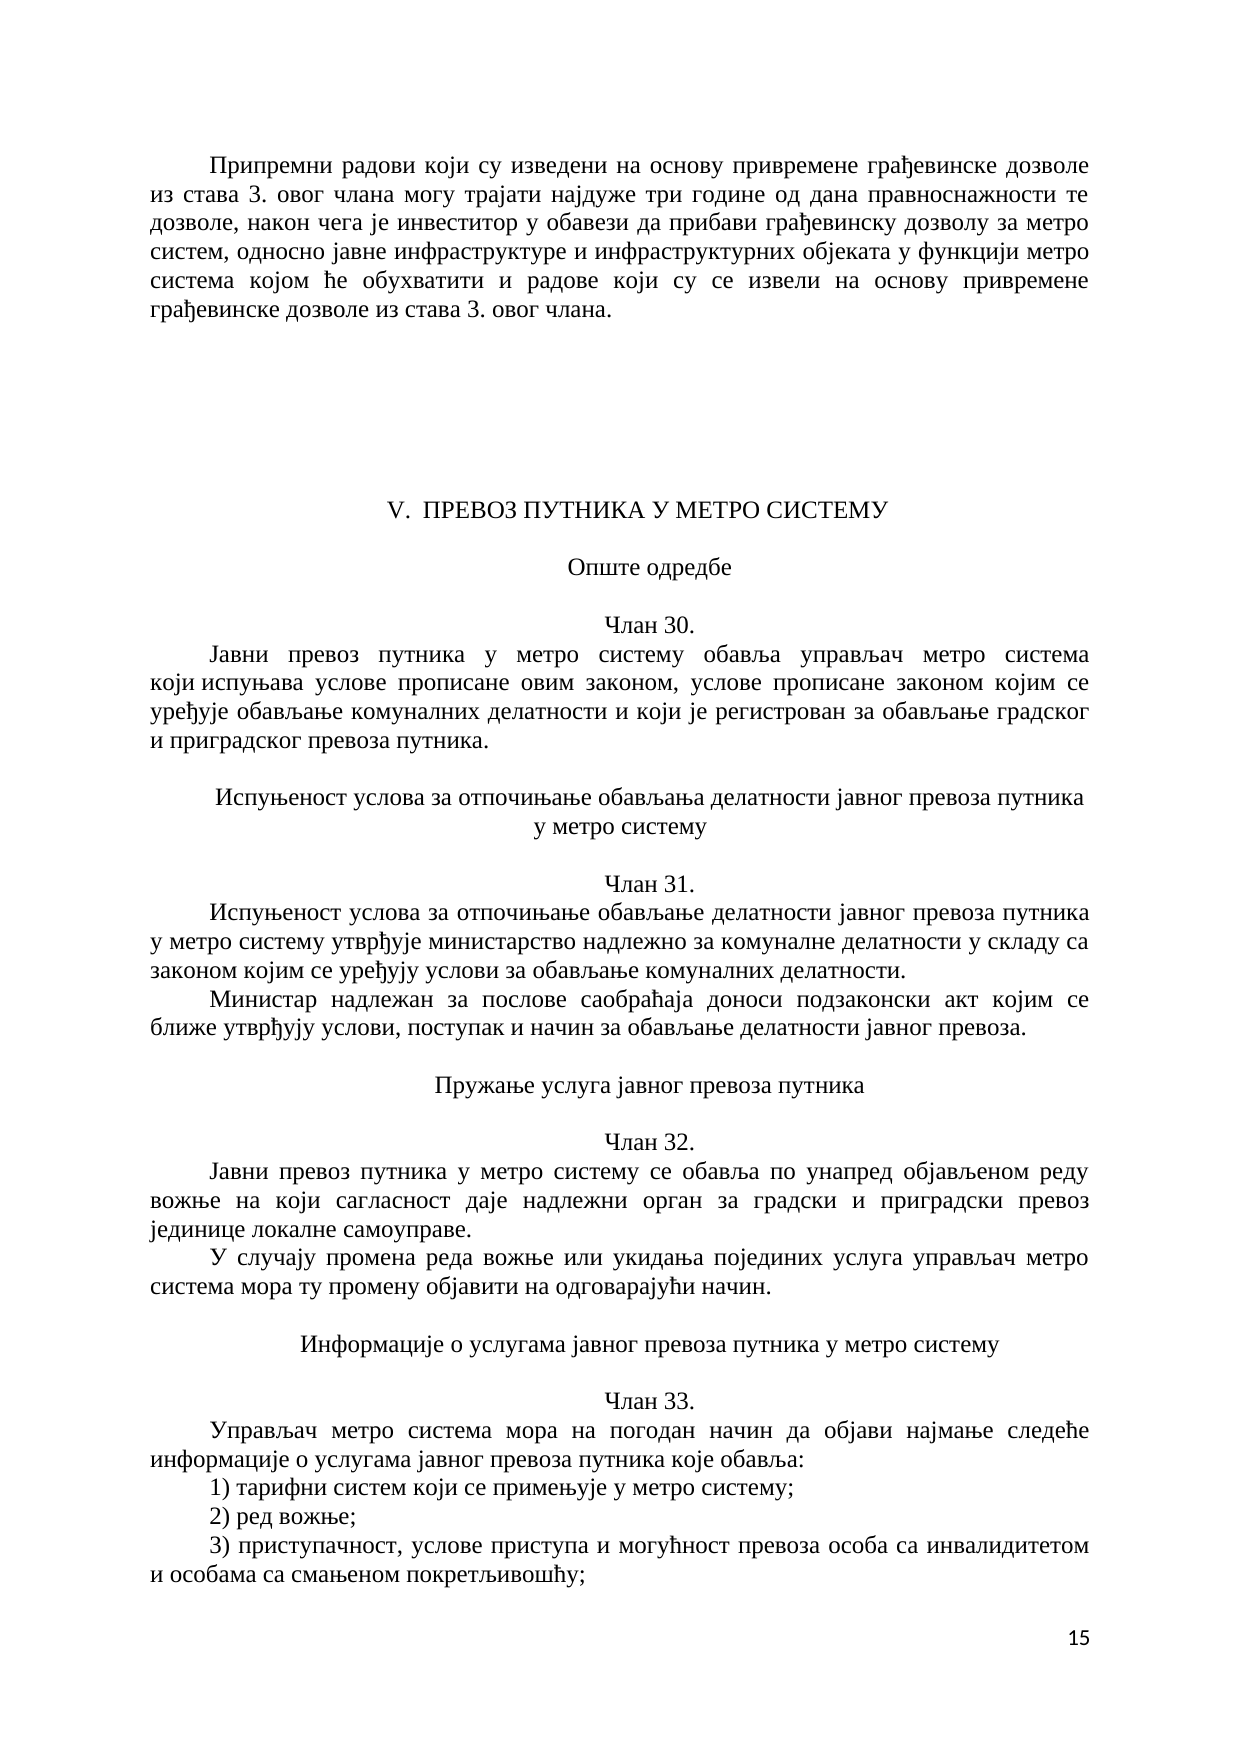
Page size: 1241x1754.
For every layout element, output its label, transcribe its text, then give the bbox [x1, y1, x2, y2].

text Јавни превоз путника у метро систему се обавља по унапред објављеном реду вожње на који сагласност даје надлежни орган за градски и приградски превоз јединице локалне самоуправе. [150, 1156, 1090, 1242]
text Пружање услуга јавног превоза путника [150, 1070, 1090, 1099]
text Информације о услугама јавног превоза путника у метро систему [150, 1329, 1090, 1357]
text Испуњеност услова за отпочињање обављање делатности јавног превоза путника у метро систему утврђује министарство надлежно за комуналне делатности у складу са законом којим се уређују услови за обављање комуналних делатности. [150, 897, 1090, 984]
text Управљач метро система мора на погодан начин да објави најмање следеће информације о услугама јавног превоза путника које обавља: [150, 1415, 1090, 1472]
text Члан 30. [150, 610, 1090, 639]
text Јавни превоз путника у метро систему обавља управљач метро система који испуњава услове прописане овим законом, услове прописане законом којим се уређује обављање комуналних делатности и који је регистрован за обављање градског и приградског превоза путника. [150, 639, 1090, 754]
text Министар надлежан за послове саобраћаја доноси подзаконски акт којим се ближе утврђују услови, поступак и начин за обављање делатности јавног превоза. [150, 984, 1090, 1041]
text У случају промена реда вожње или укидања појединих услуга управљач метро система мора ту промену објавити на одговарајући начин. [150, 1242, 1090, 1300]
text Опште одредбе [150, 552, 1090, 581]
text 2) ред вожње; [150, 1501, 1090, 1530]
list ПРЕВОЗ ПУТНИКА У МЕТРО СИСТЕМУ [150, 495, 1090, 524]
text Члан 32. [150, 1127, 1090, 1156]
text Припремни радови који су изведени на основу привремене грађевинске дозволе из става 3. овог члана могу трајати најдуже три године од дана правноснажности те дозволе, након чега је инвеститор у обавези да прибави грађевинску дозволу за метро систем, односно јавне инфраструктуре и инфраструктурних објеката у функцији метро система којом ће обухватити и радове који су се извели на основу привремене грађевинске дозволе из става 3. овог члана. [150, 150, 1090, 322]
text Испуњеност услова за отпочињање обављања делатности јавног превоза путника у метро систему [150, 782, 1090, 840]
text Члан 31. [150, 869, 1090, 897]
text 3) приступачност, услове приступа и могућност превоза особа са инвалидитетом и особама са смањеном покретљивошћу; [150, 1530, 1090, 1587]
text 1) тарифни систем који се примењује у метро систему; [150, 1472, 1090, 1501]
text Члан 33. [150, 1386, 1090, 1415]
